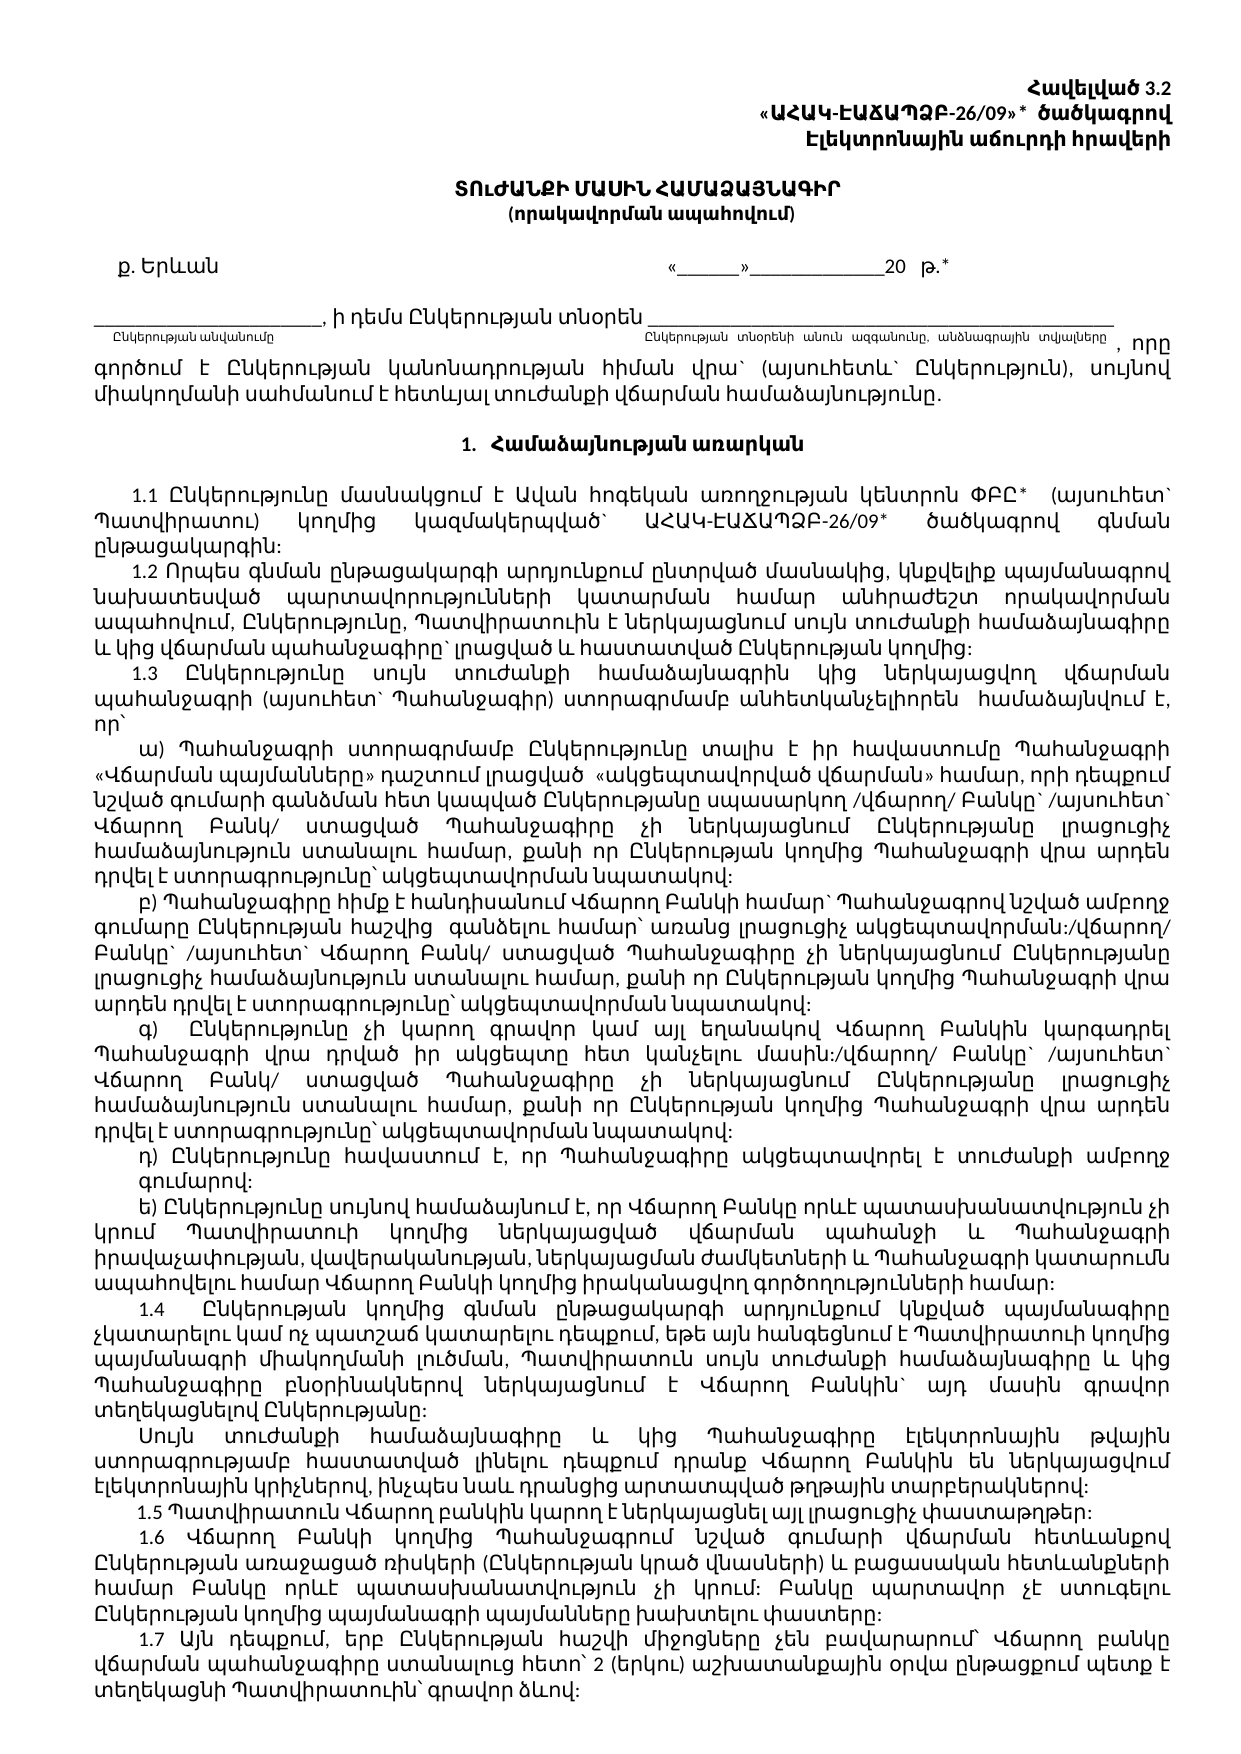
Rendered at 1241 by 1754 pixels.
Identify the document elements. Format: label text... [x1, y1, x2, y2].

text Ընկերության անվանումը Ընկերության տնօրենի անուն ազգանունը, անձնագրային տվյալները , որը գործում է Ընկերության կանոնադրության հիման վրա` (այսուհետև` Ընկերություն), սույնով միակողմանի սահմանում է հետևյալ տուժանքի վճարման համաձայնությունը. [94, 330, 1171, 406]
text Էլեկտրոնային աճուրդի հրավերի [94, 126, 1171, 151]
text ______________________, ի դեմս Ընկերության տնօրեն _____________________________________________ [94, 304, 1171, 330]
text 1.6 Վճարող Բանկի կողմից Պահանջագրում նշված գումարի վճարման հետևանքով Ընկերության առաջացած ռիսկերի (Ընկերության կրած վնասների) և բացասական հետևանքների համար Բանկը որևէ պատասխանատվություն չի կրում: Բանկը պարտավոր չէ ստուգելու Ընկերության կողմից պայմանագրի պայմանները խախտելու փաստերը: [94, 1524, 1171, 1626]
text 1.5 Պատվիրատուն Վճարող բանկին կարող է ներկայացնել այլ լրացուցիչ փաստաթղթեր: [94, 1499, 1171, 1524]
text «ԱՀԱԿ-ԷԱՃԱՊՁԲ-26/09»* ծածկագրով [94, 100, 1171, 126]
text 1.3 Ընկերությունը սույն տուժանքի համաձայնագրին կից ներկայացվող վճարման պահանջագրի (այսուհետ` Պահանջագիր) ստորագրմամբ անհետկանչելիորեն համաձայնվում է, որ՝ [94, 660, 1171, 737]
text 1.2 Որպես գնման ընթացակարգի արդյունքում ընտրված մասնակից, կնքվելիք պայմանագրով նախատեսված պարտավորությունների կատարման համար անհրաժեշտ որակավորման ապահովում, Ընկերությունը, Պատվիրատուին է ներկայացնում սույն տուժանքի համաձայնագիրը և կից վճարման պահանջագիրը` լրացված և հաստատված Ընկերության կողմից: [94, 559, 1171, 660]
text 1.7 Այն դեպքում, երբ Ընկերության հաշվի միջոցները չեն բավարարում՝ Վճարող բանկը վճարման պահանջագիրը ստանալուց հետո՝ 2 (երկու) աշխատանքային օրվա ընթացքում պետք է տեղեկացնի Պատվիրատուին՝ գրավոր ձևով: [94, 1626, 1171, 1702]
text Սույն տուժանքի համաձայնագիրը և կից Պահանջագիրը էլեկտրոնային թվային ստորագրությամբ հաստատված լինելու դեպքում դրանք Վճարող Բանկին են ներկայացվում էլեկտրոնային կրիչներով, ինչպես նաև դրանցից արտատպված թղթային տարբերակներով: [94, 1423, 1171, 1499]
text 1. Համաձայնության առարկան [94, 432, 1171, 457]
text 1.1 Ընկերությունը մասնակցում է Ավան հոգեկան առողջության կենտրոն ՓԲԸ* (այսուհետ` Պատվիրատու) կողմից կազմակերպված` ԱՀԱԿ-ԷԱՃԱՊՁԲ-26/09* ծածկագրով գնման ընթացակարգին: [94, 482, 1171, 559]
text ե) Ընկերությունը սույնով համաձայնում է, որ Վճարող Բանկը որևէ պատասխանատվություն չի կրում Պատվիրատուի կողմից ներկայացված վճարման պահանջի և Պահանջագրի իրավաչափության, վավերականության, ներկայացման ժամկետների և Պահանջագրի կատարումն ապահովելու համար Վճարող Բանկի կողմից իրականացվող գործողությունների համար: [94, 1194, 1171, 1296]
text (որակավորման ապահովում) [94, 202, 1171, 225]
text ա) Պահանջագրի ստորագրմամբ Ընկերությունը տալիս է իր հավաստումը Պահանջագրի «Վճարման պայմանները» դաշտում լրացված «ակցեպտավորված վճարման» համար, որի դեպքում նշված գումարի գանձման հետ կապված Ընկերությանը սպասարկող /վճարող/ Բանկը` /այսուհետ` Վճարող Բանկ/ ստացված Պահանջագիրը չի ներկայացնում Ընկերությանը լրացուցիչ համաձայնություն ստանալու համար, քանի որ Ընկերության կողմից Պահանջագրի վրա արդեն դրվել է ստորագրությունը՝ ակցեպտավորման նպատակով: [94, 737, 1171, 889]
text գ) Ընկերությունը չի կարող գրավոր կամ այլ եղանակով Վճարող Բանկին կարգադրել Պահանջագրի վրա դրված իր ակցեպտը հետ կանչելու մասին:/վճարող/ Բանկը` /այսուհետ` Վճարող Բանկ/ ստացված Պահանջագիրը չի ներկայացնում Ընկերությանը լրացուցիչ համաձայնություն ստանալու համար, քանի որ Ընկերության կողմից Պահանջագրի վրա արդեն դրվել է ստորագրությունը՝ ակցեպտավորման նպատակով: [94, 1016, 1171, 1143]
text դ) Ընկերությունը հավաստում է, որ Պահանջագիրը ակցեպտավորել է տուժանքի ամբողջ գումարով: [138, 1143, 1171, 1194]
text ՏՈւԺԱՆՔԻ ՄԱՍԻՆ ՀԱՄԱՁԱՅՆԱԳԻՐ [94, 177, 1171, 202]
text բ) Պահանջագիրը հիմք է հանդիսանում Վճարող Բանկի համար` Պահանջագրով նշված ամբողջ գումարը Ընկերության հաշվից գանձելու համար՝ առանց լրացուցիչ ակցեպտավորման:/վճարող/ Բանկը` /այսուհետ` Վճարող Բանկ/ ստացված Պահանջագիրը չի ներկայացնում Ընկերությանը լրացուցիչ համաձայնություն ստանալու համար, քանի որ Ընկերության կողմից Պահանջագրի վրա արդեն դրվել է ստորագրությունը՝ ակցեպտավորման նպատակով: [94, 889, 1171, 1016]
text 1.4 Ընկերության կողմից գնման ընթացակարգի արդյունքում կնքված պայմանագիրը չկատարելու կամ ոչ պատշաճ կատարելու դեպքում, եթե այն հանգեցնում է Պատվիրատուի կողմից պայմանագրի միակողմանի լուծման, Պատվիրատուն սույն տուժանքի համաձայնագիրը և կից Պահանջագիրը բնօրինակներով ներկայացնում է Վճարող Բանկին` այդ մասին գրավոր տեղեկացնելով Ընկերությանը: [94, 1296, 1171, 1423]
text Հավելված 3.2 [94, 75, 1171, 100]
text ք. Երևան «______»_____________20 թ.* [94, 254, 1171, 279]
